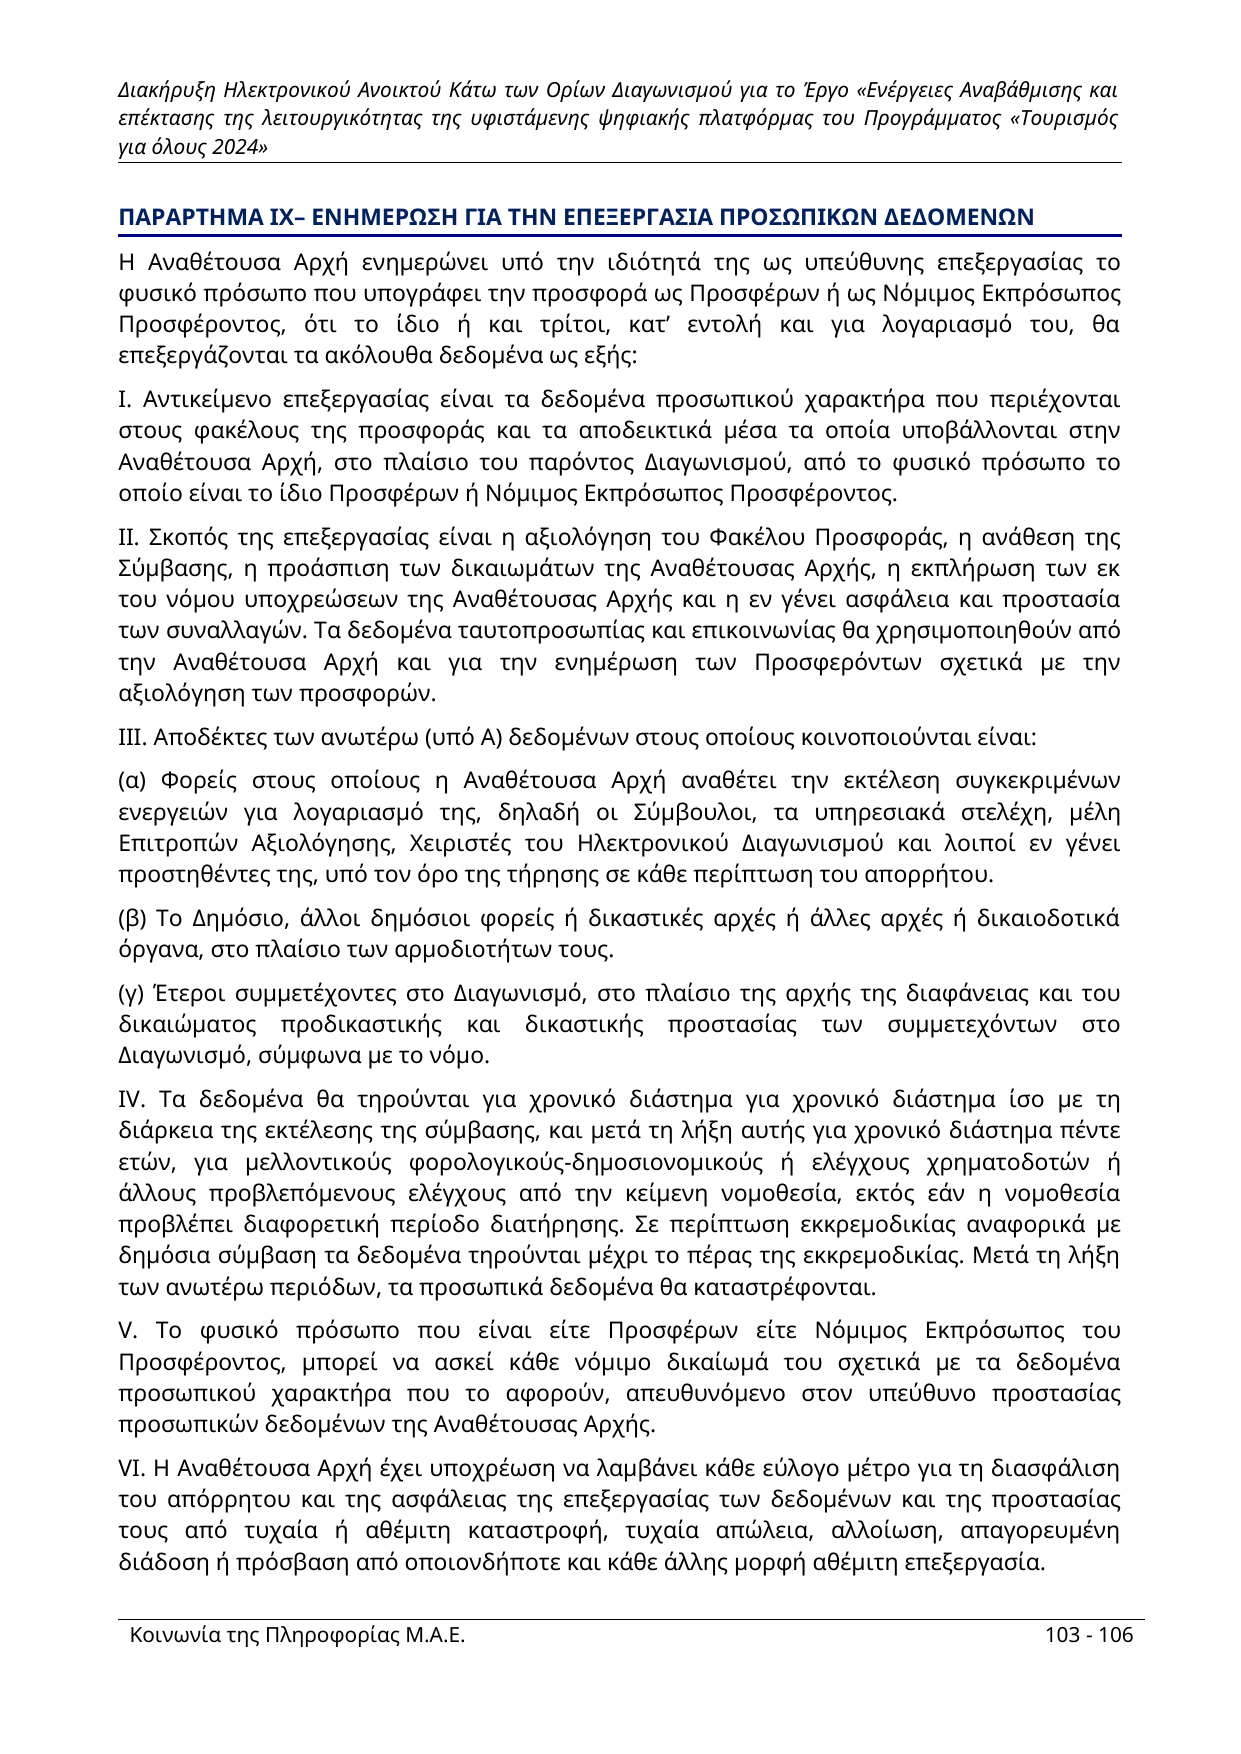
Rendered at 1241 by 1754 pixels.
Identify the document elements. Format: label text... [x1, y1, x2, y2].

text V. Το φυσικό πρόσωπο που είναι είτε Προσφέρων είτε Νόμιμος Εκπρόσωπος του Προσφέροντος, μπορεί να ασκεί κάθε νόμιμο δικαίωμά του σχετικά με τα δεδομένα προσωπικού χαρακτήρα που το αφορούν, απευθυνόμενο στον υπεύθυνο προστασίας προσωπικών δεδομένων της Αναθέτουσας Αρχής. [118, 1314, 1122, 1439]
text IV. Τα δεδομένα θα τηρούνται για χρονικό διάστημα για χρονικό διάστημα ίσο με τη διάρκεια της εκτέλεσης της σύμβασης, και μετά τη λήξη αυτής για χρονικό διάστημα πέντε ετών, για μελλοντικούς φορολογικούς-δημοσιονομικούς ή ελέγχους χρηματοδοτών ή άλλους προβλεπόμενους ελέγχους από την κείμενη νομοθεσία, εκτός εάν η νομοθεσία προβλέπει διαφορετική περίοδο διατήρησης. Σε περίπτωση εκκρεμοδικίας αναφορικά με δημόσια σύμβαση τα δεδομένα τηρούνται μέχρι το πέρας της εκκρεμοδικίας. Μετά τη λήξη των ανωτέρω περιόδων, τα προσωπικά δεδομένα θα καταστρέφονται. [118, 1083, 1122, 1302]
text (α) Φορείς στους οποίους η Αναθέτουσα Αρχή αναθέτει την εκτέλεση συγκεκριμένων ενεργειών για λογαριασμό της, δηλαδή οι Σύμβουλοι, τα υπηρεσιακά στελέχη, μέλη Επιτροπών Αξιολόγησης, Χειριστές του Ηλεκτρονικού Διαγωνισμού και λοιποί εν γένει προστηθέντες της, υπό τον όρο της τήρησης σε κάθε περίπτωση του απορρήτου. [118, 764, 1122, 889]
text Ι. Αντικείμενο επεξεργασίας είναι τα δεδομένα προσωπικού χαρακτήρα που περιέχονται στους φακέλους της προσφοράς και τα αποδεικτικά μέσα τα οποία υποβάλλονται στην Αναθέτουσα Αρχή, στο πλαίσιο του παρόντος Διαγωνισμού, από το φυσικό πρόσωπο το οποίο είναι το ίδιο Προσφέρων ή Νόμιμος Εκπρόσωπος Προσφέροντος. [118, 383, 1122, 508]
text ΙΙΙ. Αποδέκτες των ανωτέρω (υπό Α) δεδομένων στους οποίους κοινοποιούνται είναι: [118, 721, 1122, 752]
text VI. H Αναθέτουσα Αρχή έχει υποχρέωση να λαμβάνει κάθε εύλογο μέτρο για τη διασφάλιση του απόρρητου και της ασφάλειας της επεξεργασίας των δεδομένων και της προστασίας τους από τυχαία ή αθέμιτη καταστροφή, τυχαία απώλεια, αλλοίωση, απαγορευμένη διάδοση ή πρόσβαση από οποιονδήποτε και κάθε άλλης μορφή αθέμιτη επεξεργασία. [118, 1452, 1122, 1577]
text ΙΙ. Σκοπός της επεξεργασίας είναι η αξιολόγηση του Φακέλου Προσφοράς, η ανάθεση της Σύμβασης, η προάσπιση των δικαιωμάτων της Αναθέτουσας Αρχής, η εκπλήρωση των εκ του νόμου υποχρεώσεων της Αναθέτουσας Αρχής και η εν γένει ασφάλεια και προστασία των συναλλαγών. Τα δεδομένα ταυτοπροσωπίας και επικοινωνίας θα χρησιμοποιηθούν από την Αναθέτουσα Αρχή και για την ενημέρωση των Προσφερόντων σχετικά με την αξιολόγηση των προσφορών. [118, 521, 1122, 708]
subtitle ΠΑΡΑΡΤΗΜΑ IX– ΕΝΗΜΕΡΩΣΗ ΓΙΑ ΤΗΝ ΕΠΕΞΕΡΓΑΣΙΑ ΠΡΟΣΩΠΙΚΩΝ ΔΕΔΟΜΕΝΩΝ [118, 201, 1122, 234]
text (β) Το Δημόσιο, άλλοι δημόσιοι φορείς ή δικαστικές αρχές ή άλλες αρχές ή δικαιοδοτικά όργανα, στο πλαίσιο των αρμοδιοτήτων τους. [118, 902, 1122, 964]
text (γ) Έτεροι συμμετέχοντες στο Διαγωνισμό, στο πλαίσιο της αρχής της διαφάνειας και του δικαιώματος προδικαστικής και δικαστικής προστασίας των συμμετεχόντων στο Διαγωνισμό, σύμφωνα με το νόμο. [118, 977, 1122, 1071]
text Η Αναθέτουσα Αρχή ενημερώνει υπό την ιδιότητά της ως υπεύθυνης επεξεργασίας το φυσικό πρόσωπο που υπογράφει την προσφορά ως Προσφέρων ή ως Νόμιμος Εκπρόσωπος Προσφέροντος, ότι το ίδιο ή και τρίτοι, κατ’ εντολή και για λογαριασμό του, θα επεξεργάζονται τα ακόλουθα δεδομένα ως εξής: [118, 246, 1122, 371]
